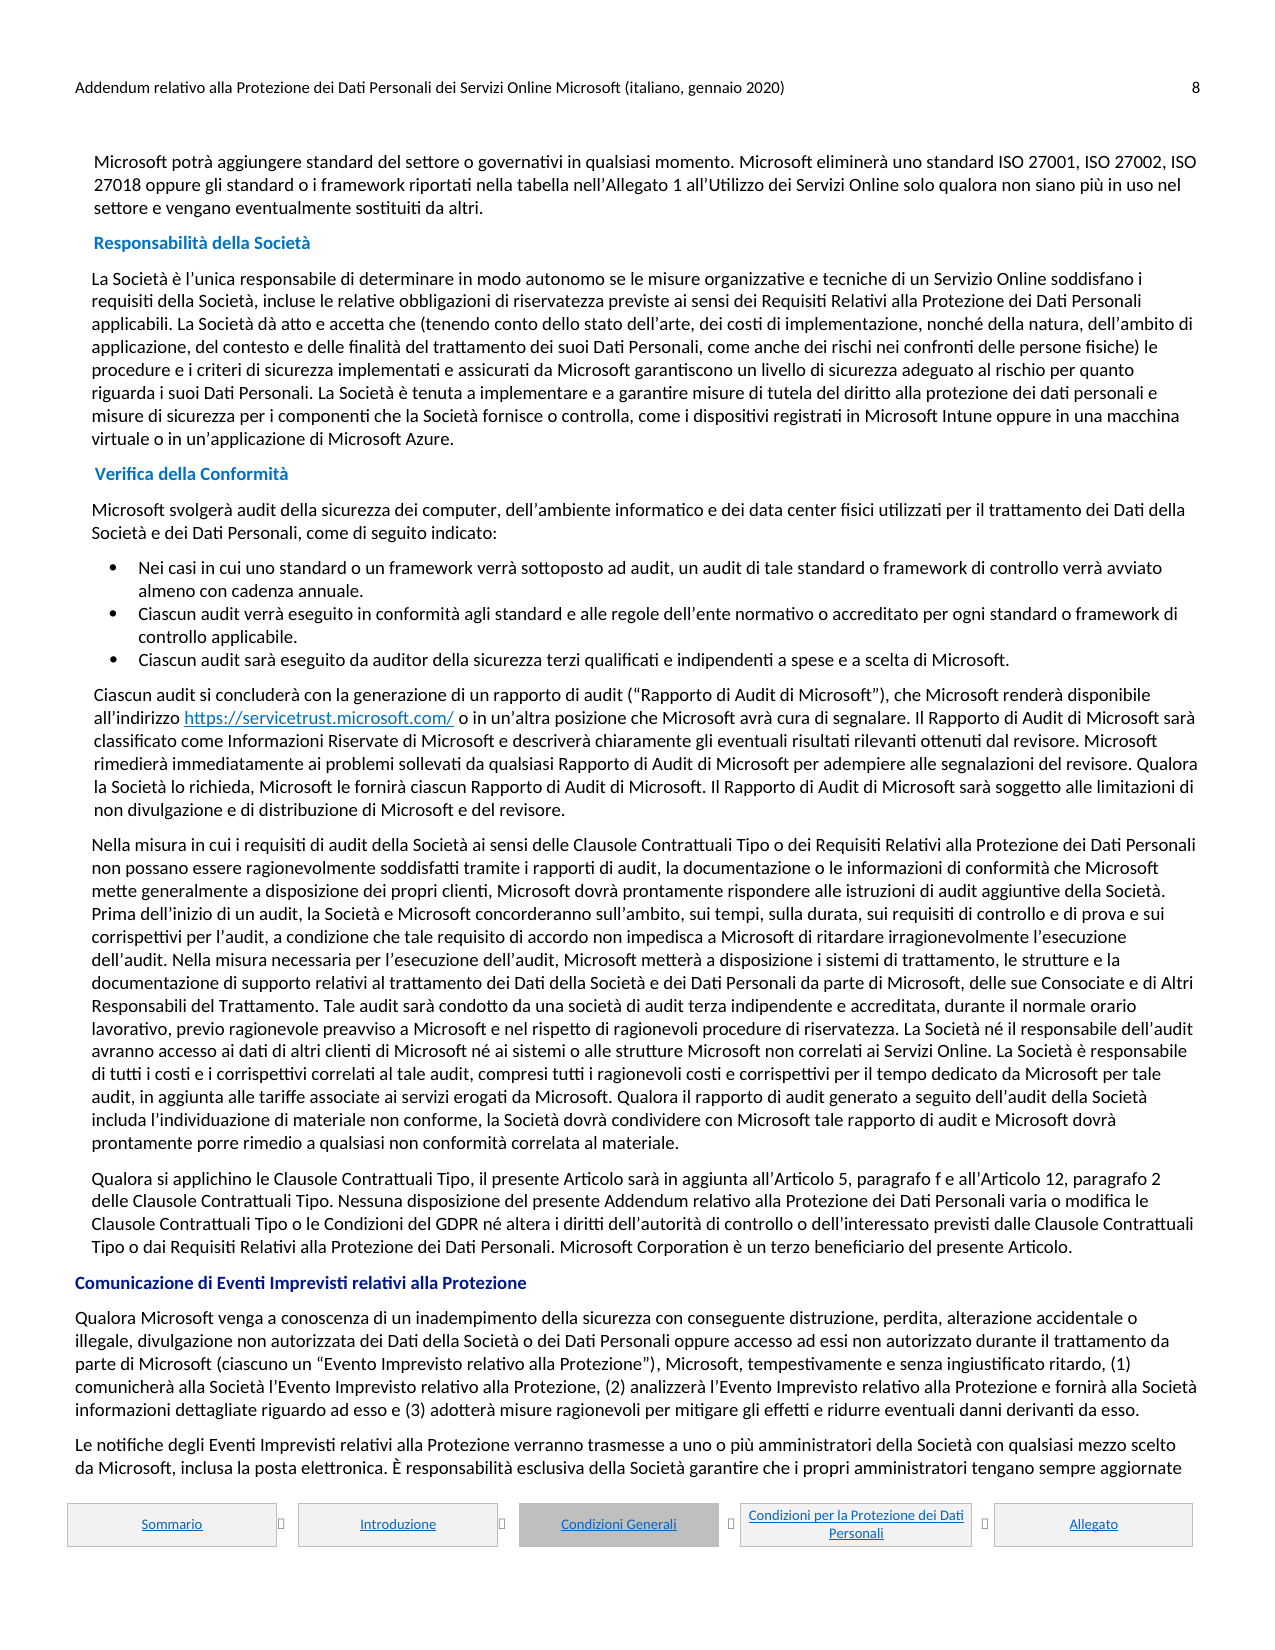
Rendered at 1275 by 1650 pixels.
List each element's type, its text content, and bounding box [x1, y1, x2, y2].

list Nella misura in cui i requisiti di audit della Società ai sensi delle Clausole Contrattuali Tipo o dei Requisiti Relativi alla Protezione dei Dati Personali non possano essere ragionevolmente soddisfatti tramite i rapporti di audit, la documentazione o le informazioni di conformità che Microsoft mette generalmente a disposizione dei propri clienti, Microsoft dovrà prontamente rispondere alle istruzioni di audit aggiuntive della Società. Prima dell’inizio di un audit, la Società e Microsoft concorderanno sull’ambito, sui tempi, sulla durata, sui requisiti di controllo e di prova e sui corrispettivi per l’audit, a condizione che tale requisito di accordo non impedisca a Microsoft di ritardare irragionevolmente l’esecuzione dell’audit. Nella misura necessaria per l’esecuzione dell’audit, Microsoft metterà a disposizione i sistemi di trattamento, le strutture e la documentazione di supporto relativi al trattamento dei Dati della Società e dei Dati Personali da parte di Microsoft, delle sue Consociate e di Altri Responsabili del Trattamento. Tale audit sarà condotto da una società di audit terza indipendente e accreditata, durante il normale orario lavorativo, previo ragionevole preavviso a Microsoft e nel rispetto di ragionevoli procedure di riservatezza. La Società né il responsabile dell’audit avranno accesso ai dati di altri clienti di Microsoft né ai sistemi o alle strutture Microsoft non correlati ai Servizi Online. La Società è responsabile di tutti i costi e i corrispettivi correlati al tale audit, compresi tutti i ragionevoli costi e corrispettivi per il tempo dedicato da Microsoft per tale audit, in aggiunta alle tariffe associate ai servizi erogati da Microsoft. Qualora il rapporto di audit generato a seguito dell’audit della Società includa l’individuazione di materiale non conforme, la Società dovrà condividere con Microsoft tale rapporto di audit e Microsoft dovrà prontamente porre rimedio a qualsiasi non conformità correlata al materiale. [91, 833, 1200, 1154]
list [75, 1433, 1200, 1479]
list Ciascun audit verrà eseguito in conformità agli standard e alle regole dell’ente normativo o accreditato per ogni standard o framework di controllo applicabile. [109, 602, 1200, 648]
list Nei casi in cui uno standard o un framework verrà sottoposto ad audit, un audit di tale standard o framework di controllo verrà avviato almeno con cadenza annuale. [109, 556, 1200, 602]
list Microsoft svolgerà audit della sicurezza dei computer, dell’ambiente informatico e dei data center fisici utilizzati per il trattamento dei Dati della Società e dei Dati Personali, come di seguito indicato: [91, 498, 1200, 544]
subtitle Comunicazione di Eventi Imprevisti relativi alla Protezione [75, 1271, 1200, 1294]
list Verifica della Conformità [94, 462, 1200, 485]
list Qualora si applichino le Clausole Contrattuali Tipo, il presente Articolo sarà in aggiunta all’Articolo 5, paragrafo f e all’Articolo 12, paragrafo 2 delle Clausole Contrattuali Tipo. Nessuna disposizione del presente Addendum relativo alla Protezione dei Dati Personali varia o modifica le Clausole Contrattuali Tipo o le Condizioni del GDPR né altera i diritti dell’autorità di controllo o dell’interessato previsti dalle Clausole Contrattuali Tipo o dai Requisiti Relativi alla Protezione dei Dati Personali. Microsoft Corporation è un terzo beneficiario del presente Articolo. [91, 1167, 1200, 1258]
list Ciascun audit sarà eseguito da auditor della sicurezza terzi qualificati e indipendenti a spese e a scelta di Microsoft. [110, 648, 1200, 671]
list Responsabilità della Società [94, 231, 1200, 254]
list Qualora Microsoft venga a conoscenza di un inadempimento della sicurezza con conseguente distruzione, perdita, alterazione accidentale o illegale, divulgazione non autorizzata dei Dati della Società o dei Dati Personali oppure accesso ad essi non autorizzato durante il trattamento da parte di Microsoft (ciascuno un “Evento Imprevisto relativo alla Protezione”), Microsoft, tempestivamente e senza ingiustificato ritardo, (1) comunicherà alla Società l’Evento Imprevisto relativo alla Protezione, (2) analizzerà l’Evento Imprevisto relativo alla Protezione e fornirà alla Società informazioni dettagliate riguardo ad esso e (3) adotterà misure ragionevoli per mitigare gli effetti e ridurre eventuali danni derivanti da esso. [75, 1306, 1200, 1421]
list Microsoft potrà aggiungere standard del settore o governativi in qualsiasi momento. Microsoft eliminerà uno standard ISO 27001, ISO 27002, ISO 27018 oppure gli standard o i framework riportati nella tabella nell’Allegato 1 all’Utilizzo dei Servizi Online solo qualora non siano più in uso nel settore e vengano eventualmente sostituiti da altri. [94, 150, 1200, 219]
list La Società è l’unica responsabile di determinare in modo autonomo se le misure organizzative e tecniche di un Servizio Online soddisfano i requisiti della Società, incluse le relative obbligazioni di riservatezza previste ai sensi dei Requisiti Relativi alla Protezione dei Dati Personali applicabili. La Società dà atto e accetta che (tenendo conto dello stato dell’arte, dei costi di implementazione, nonché della natura, dell’ambito di applicazione, del contesto e delle finalità del trattamento dei suoi Dati Personali, come anche dei rischi nei confronti delle persone fisiche) le procedure e i criteri di sicurezza implementati e assicurati da Microsoft garantiscono un livello di sicurezza adeguato al rischio per quanto riguarda i suoi Dati Personali. La Società è tenuta a implementare e a garantire misure di tutela del diritto alla protezione dei dati personali e misure di sicurezza per i componenti che la Società fornisce o controlla, come i dispositivi registrati in Microsoft Intune oppure in una macchina virtuale o in un’applicazione di Microsoft Azure. [91, 267, 1200, 450]
list Ciascun audit si concluderà con la generazione di un rapporto di audit (“Rapporto di Audit di Microsoft”), che Microsoft renderà disponibile all’indirizzo https://servicetrust.microsoft.com/ o in un’altra posizione che Microsoft avrà cura di segnalare. Il Rapporto di Audit di Microsoft sarà classificato come Informazioni Riservate di Microsoft e descriverà chiaramente gli eventuali risultati rilevanti ottenuti dal revisore. Microsoft rimedierà immediatamente ai problemi sollevati da qualsiasi Rapporto di Audit di Microsoft per adempiere alle segnalazioni del revisore. Qualora la Società lo richieda, Microsoft le fornirà ciascun Rapporto di Audit di Microsoft. Il Rapporto di Audit di Microsoft sarà soggetto alle limitazioni di non divulgazione e di distribuzione di Microsoft e del revisore. [94, 683, 1200, 821]
